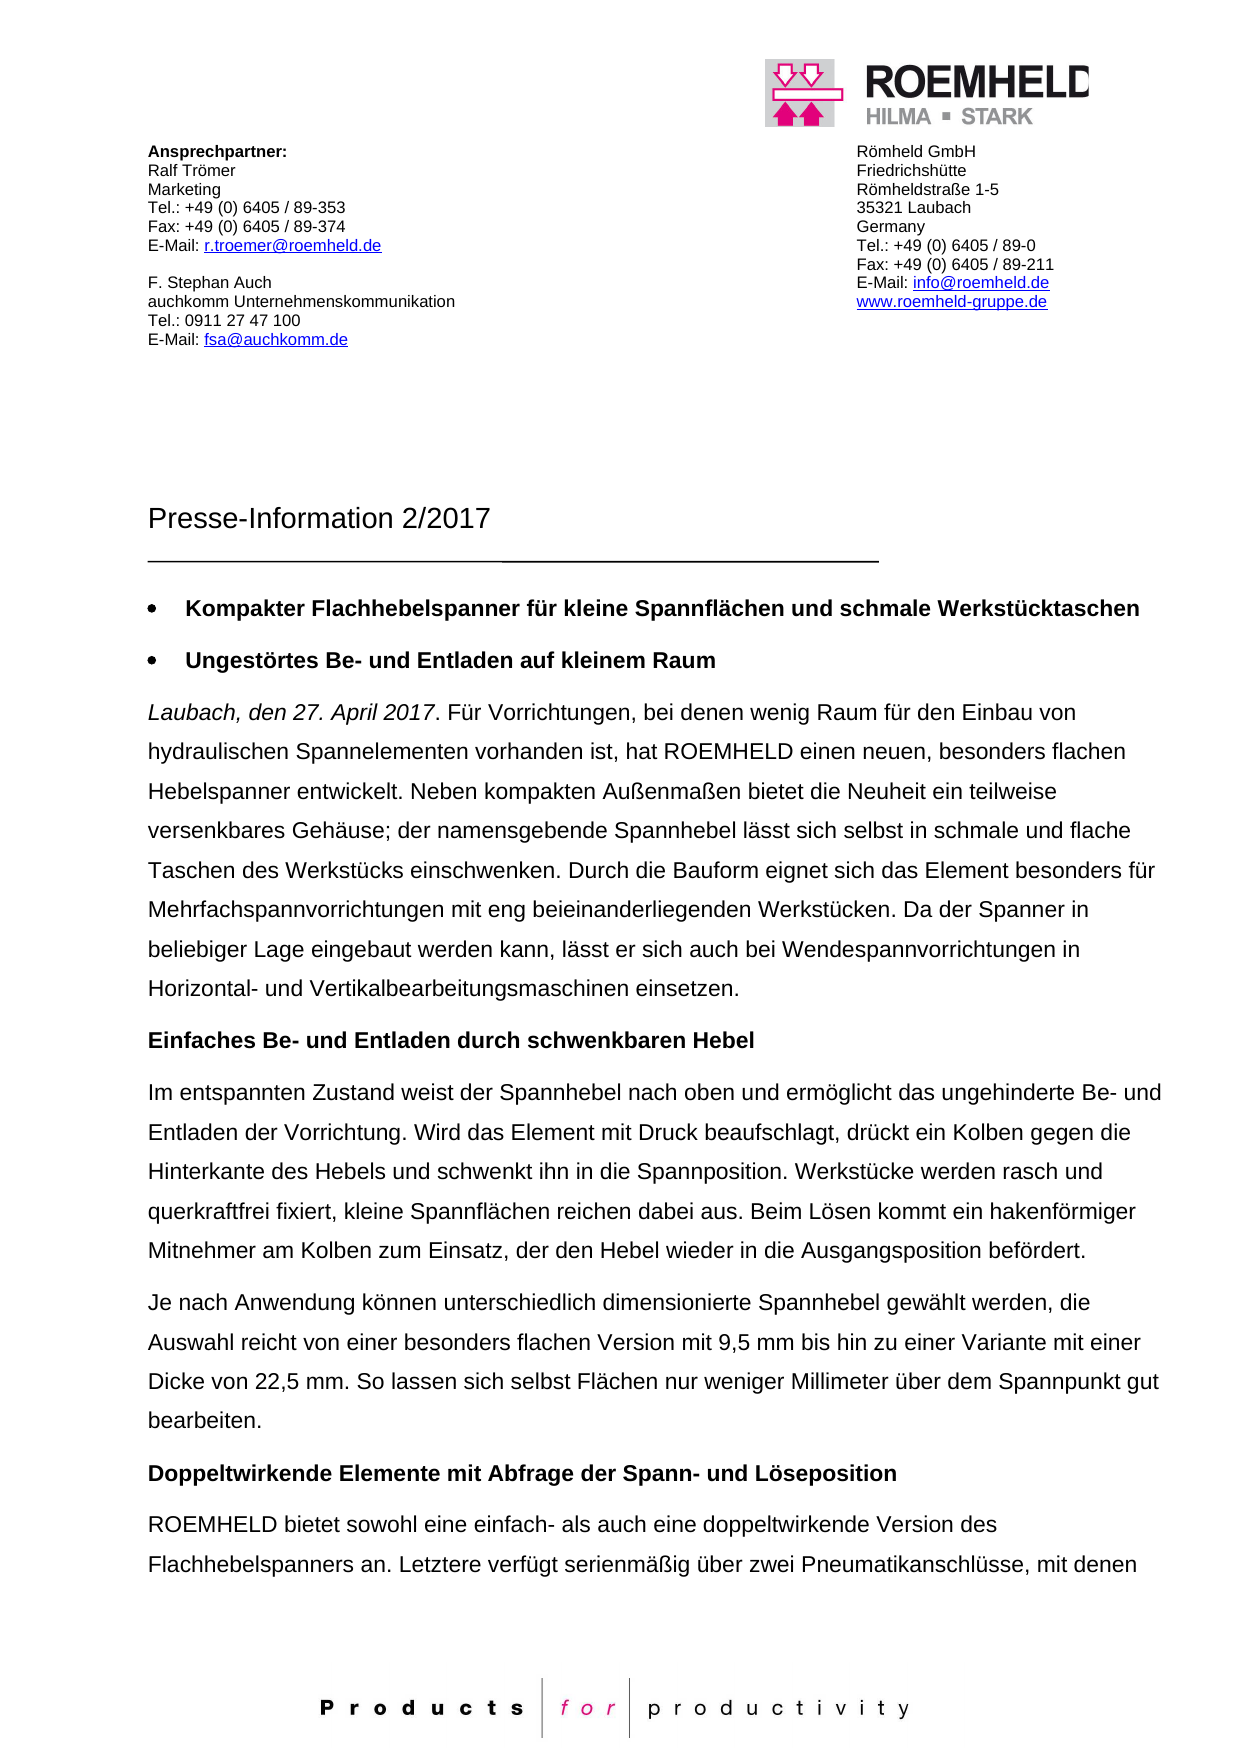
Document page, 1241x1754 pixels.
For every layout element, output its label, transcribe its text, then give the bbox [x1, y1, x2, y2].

text Einfaches Be- und Entladen durch schwenkbaren Hebel [148, 1027, 1162, 1053]
text Laubach, den 27. April 2017. Für Vorrichtungen, bei denen wenig Raum für den Einbau von hydraulischen Spannelementen vorhanden ist, hat ROEMHELD einen neuen, besonders flachen Hebelspanner entwickelt. Neben kompakten Außenmaßen bietet die Neuheit ein teilweise versenkbares Gehäuse; der namensgebende Spannhebel lässt sich selbst in schmale und flache Taschen des Werkstücks einschwenken. Durch die Bauform eignet sich das Element besonders für Mehrfachspannvorrichtungen mit eng beieinanderliegenden Werkstücken. Da der Spanner in beliebiger Lage eingebaut werden kann, lässt er sich auch bei Wendespannvorrichtungen in Horizontal- und Vertikalbearbeitungsmaschinen einsetzen. [148, 699, 1162, 1002]
text Presse-Information 2/2017 [148, 501, 892, 535]
list Ungestörtes Be- und Entladen auf kleinem Raum [148, 647, 1162, 673]
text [148, 1511, 1162, 1577]
table_header Römheld GmbH Friedrichshütte Römheldstraße 1-5 35321 Laubach Germany Tel.: +49 (0) 6405 / 89-0 Fax: +49 (0) 6405 / 89-211 E-Mail: info@roemheld.de www.roemheld-gruppe.de [842, 143, 1123, 361]
table_header Ansprechpartner: Ralf Trömer Marketing Tel.: +49 (0) 6405 / 89-353 Fax: +49 (0) 6405 / 89-374 E-Mail: r.troemer@roemheld.de F. Stephan Auch auchkomm Unternehmenskommunikation Tel.: 0911 27 47 100 E-Mail: fsa@auchkomm.de [133, 143, 842, 361]
picture [274, 1662, 965, 1748]
text Je nach Anwendung können unterschiedlich dimensionierte Spannhebel gewählt werden, die Auswahl reicht von einer besonders flachen Version mit 9,5 mm bis hin zu einer Variante mit einer Dicke von 22,5 mm. So lassen sich selbst Flächen nur weniger Millimeter über dem Spannpunkt gut bearbeiten. [148, 1289, 1162, 1434]
list Kompakter Flachhebelspanner für kleine Spannflächen und schmale Werkstücktaschen [148, 595, 1162, 621]
text Doppeltwirkende Elemente mit Abfrage der Spann- und Löseposition [148, 1459, 1162, 1486]
picture [763, 59, 1089, 126]
text Im entspannten Zustand weist der Spannhebel nach oben und ermöglicht das ungehinderte Be- und Entladen der Vorrichtung. Wird das Element mit Druck beaufschlagt, drückt ein Kolben gegen die Hinterkante des Hebels und schwenkt ihn in die Spannposition. Werkstücke werden rasch und querkraftfrei fixiert, kleine Spannflächen reichen dabei aus. Beim Lösen kommt ein hakenförmiger Mitnehmer am Kolben zum Einsatz, der den Hebel wieder in die Ausgangsposition befördert. [148, 1079, 1162, 1263]
